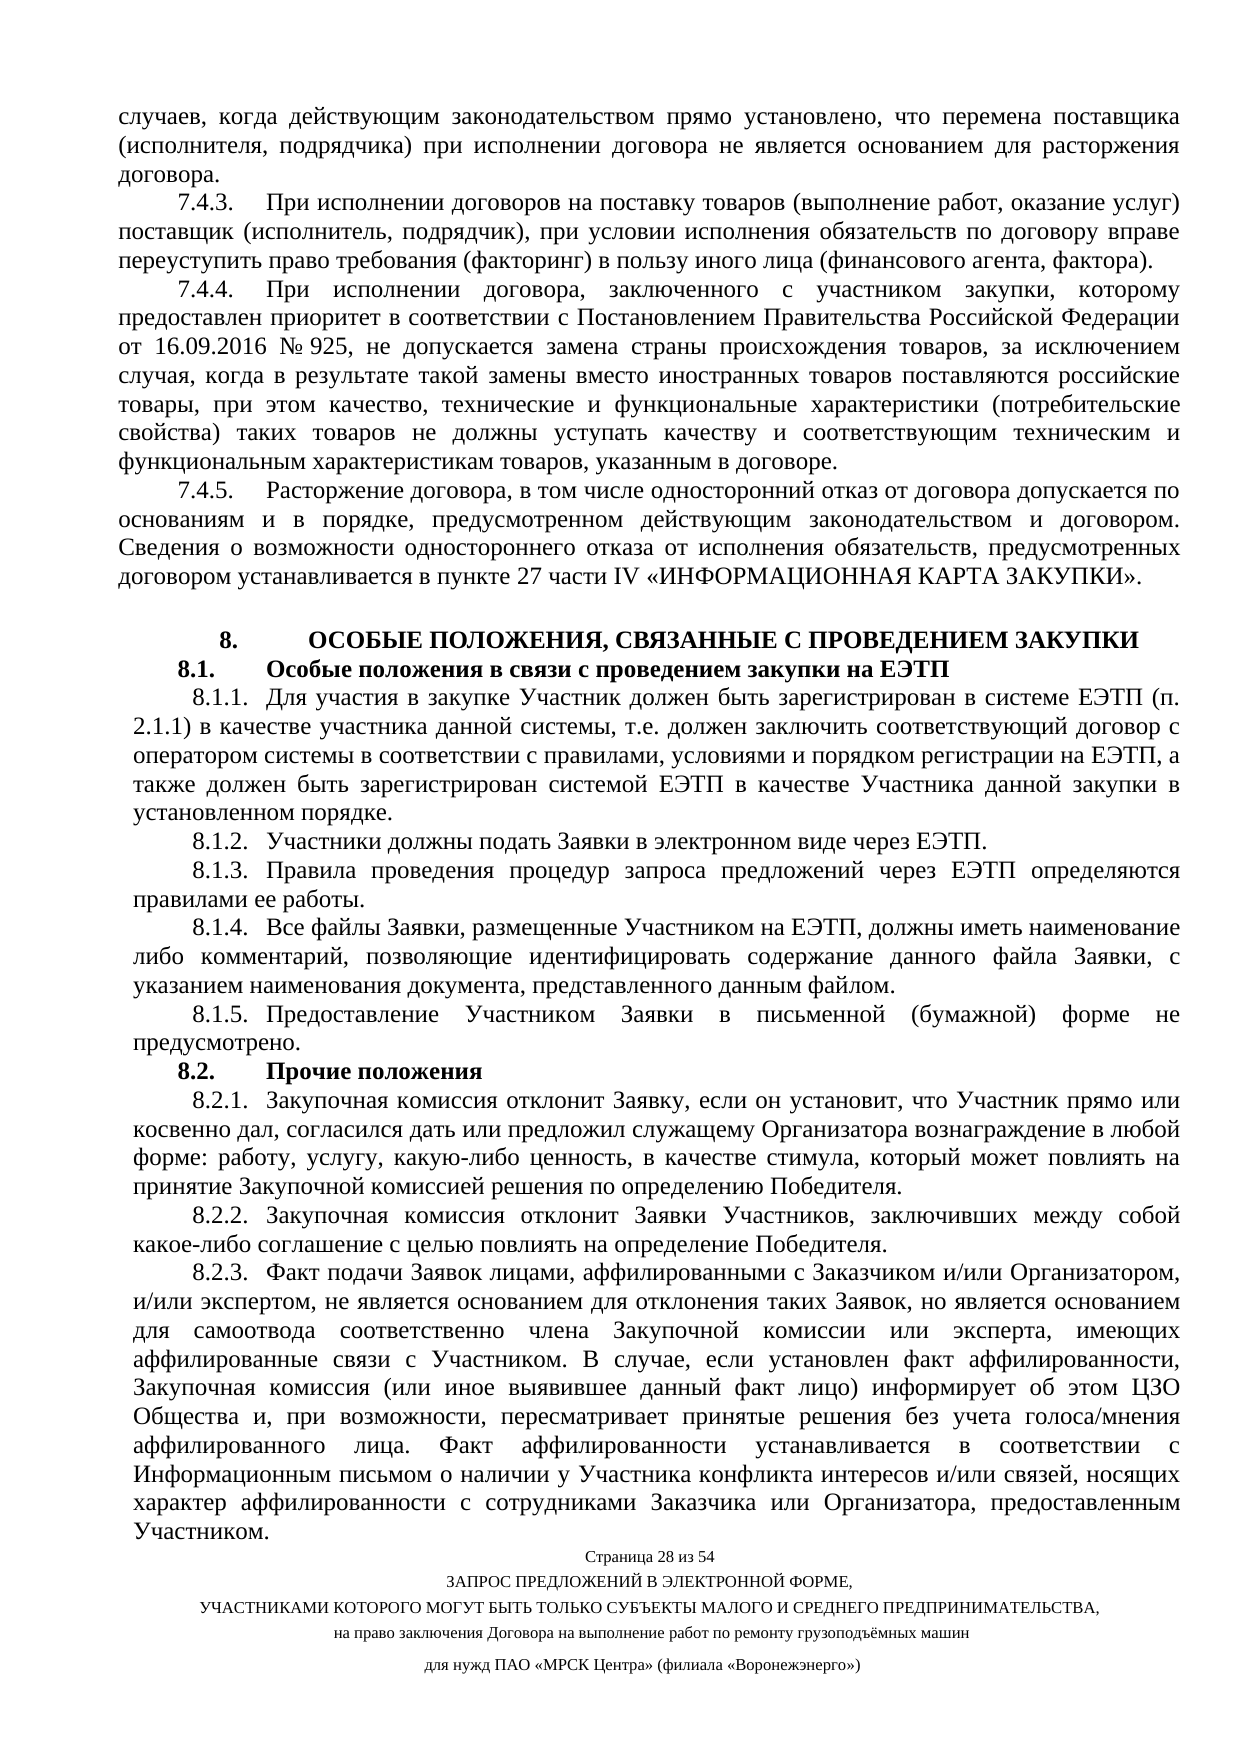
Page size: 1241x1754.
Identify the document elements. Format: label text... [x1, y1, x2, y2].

subtitle ОСОБЫЕ ПОЛОЖЕНИЯ, СВЯЗАННЫЕ С ПРОВЕДЕНИЕМ ЗАКУПКИ [118, 625, 1181, 654]
subtitle Расторжение договора, в том числе односторонний отказ от договора допускается по основаниям и в порядке, предусмотренном действующим законодательством и договором. Сведения о возможности одностороннего отказа от исполнения обязательств, предусмотренных договором устанавливается в пункте 27 части IV «ИНФОРМАЦИОННАЯ КАРТА ЗАКУПКИ». [118, 475, 1181, 590]
subtitle Закупочная комиссия отклонит Заявки Участников, заключивших между собой какое-либо соглашение с целью повлиять на определение Победителя. [133, 1200, 1181, 1257]
subtitle Закупочная комиссия отклонит Заявку, если он установит, что Участник прямо или косвенно дал, согласился дать или предложил служащему Организатора вознаграждение в любой форме: работу, услугу, какую-либо ценность, в качестве стимула, который может повлиять на принятие Закупочной комиссией решения по определению Победителя. [133, 1085, 1181, 1200]
subtitle Особые положения в связи с проведением закупки на ЕЭТП [118, 654, 1181, 682]
subtitle Все файлы Заявки, размещенные Участником на ЕЭТП, должны иметь наименование либо комментарий, позволяющие идентифицировать содержание данного файла Заявки, с указанием наименования документа, представленного данным файлом. [133, 912, 1181, 999]
subtitle Для участия в закупке Участник должен быть зарегистрирован в системе ЕЭТП (п. 2.1.1) в качестве участника данной системы, т.е. должен заключить соответствующий договор с оператором системы в соответствии с правилами, условиями и порядком регистрации на ЕЭТП, а также должен быть зарегистрирован системой ЕЭТП в качестве Участника данной закупки в установленном порядке. [133, 682, 1181, 826]
subtitle Правила проведения процедур запроса предложений через ЕЭТП определяются правилами ее работы. [133, 855, 1181, 912]
subtitle Участники должны подать Заявки в электронном виде через ЕЭТП. [133, 826, 1181, 855]
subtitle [118, 101, 1181, 187]
subtitle При исполнении договоров на поставку товаров (выполнение работ, оказание услуг) поставщик (исполнитель, подрядчик), при условии исполнения обязательств по договору вправе переуступить право требования (факторинг) в пользу иного лица (финансового агента, фактора). [118, 187, 1181, 274]
subtitle При исполнении договора, заключенного с участником закупки, которому предоставлен приоритет в соответствии с Постановлением Правительства Российской Федерации от 16.09.2016 № 925, не допускается замена страны происхождения товаров, за исключением случая, когда в результате такой замены вместо иностранных товаров поставляются российские товары, при этом качество, технические и функциональные характеристики (потребительские свойства) таких товаров не должны уступать качеству и соответствующим техническим и функциональным характеристикам товаров, указанным в договоре. [118, 274, 1181, 475]
subtitle Предоставление Участником Заявки в письменной (бумажной) форме не предусмотрено. [133, 999, 1181, 1056]
subtitle Прочие положения [118, 1056, 1181, 1085]
subtitle Факт подачи Заявок лицами, аффилированными с Заказчиком и/или Организатором, и/или экспертом, не является основанием для отклонения таких Заявок, но является основанием для самоотвода соответственно члена Закупочной комиссии или эксперта, имеющих аффилированные связи с Участником. В случае, если установлен факт аффилированности, Закупочная комиссия (или иное выявившее данный факт лицо) информирует об этом ЦЗО Общества и, при возможности, пересматривает принятые решения без учета голоса/мнения аффилированного лица. Факт аффилированности устанавливается в соответствии с Информационным письмом о наличии у Участника конфликта интересов и/или связей, носящих характер аффилированности с сотрудниками Заказчика или Организатора, предоставленным Участником. [133, 1257, 1181, 1545]
